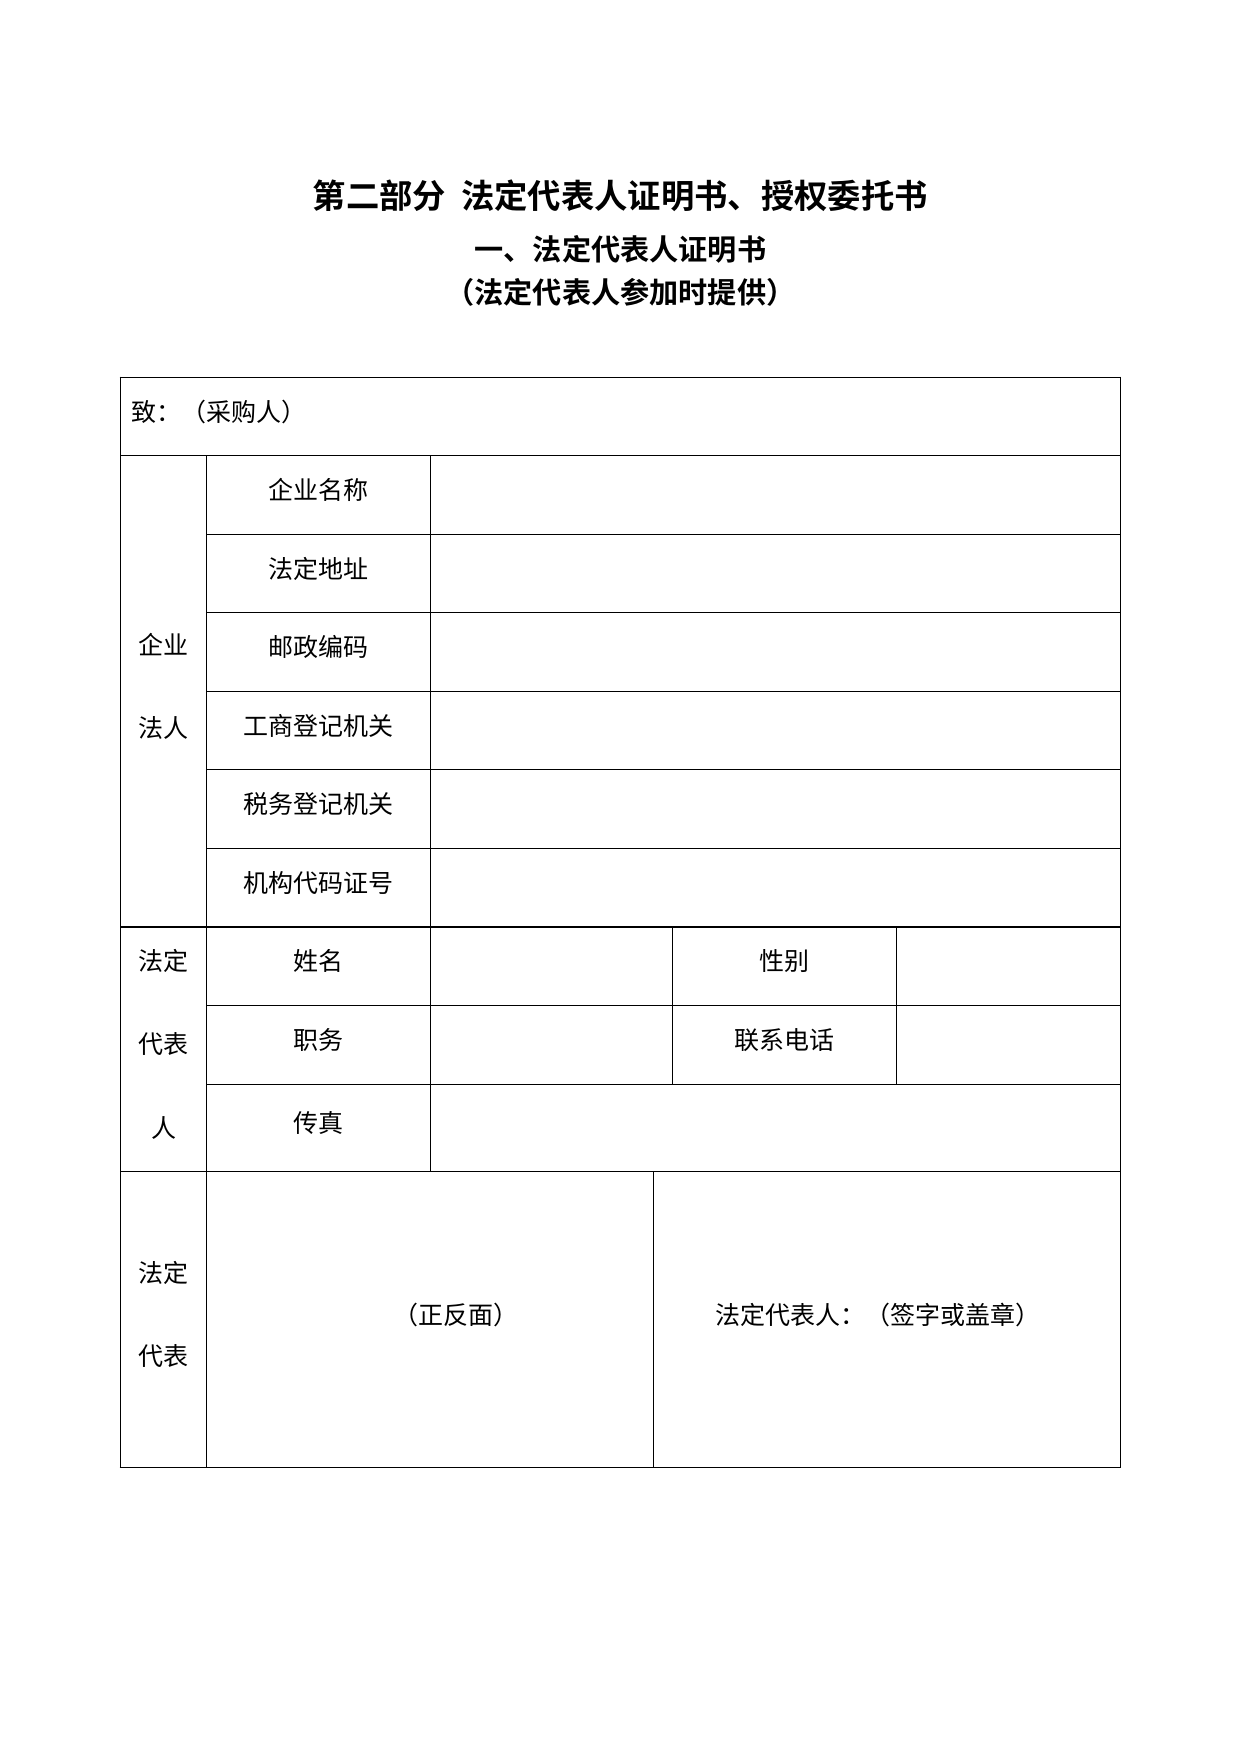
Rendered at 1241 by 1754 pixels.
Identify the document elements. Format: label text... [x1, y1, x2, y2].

table_cell （正反面） [207, 1172, 653, 1467]
table_cell 法定 代表 人身 份证 复印 件 [121, 1172, 206, 1467]
table_cell [431, 1006, 672, 1083]
table_cell 企业 法人 [121, 456, 206, 926]
table_cell [431, 535, 1120, 612]
table_header 致：（采购人） [121, 378, 1120, 455]
table_cell 法定代表人：（签字或盖章） [654, 1172, 1120, 1467]
table_cell [431, 928, 672, 1005]
table_cell [431, 1085, 1120, 1171]
table_cell 法定地址 [207, 535, 430, 612]
table_cell 性别 [673, 928, 896, 1005]
table_cell [431, 456, 1120, 534]
table_cell 传真 [207, 1085, 430, 1171]
table_cell 邮政编码 [207, 613, 430, 691]
text （法定代表人参加时提供） [187, 269, 1053, 312]
table_cell 职务 [207, 1006, 430, 1083]
table_cell 税务登记机关 [207, 770, 430, 848]
text 第二部分 法定代表人证明书、授权委托书 [187, 162, 1053, 227]
table_cell 工商登记机关 [207, 692, 430, 769]
table_cell [431, 770, 1120, 848]
table_cell [897, 1006, 1120, 1083]
table_cell [431, 849, 1120, 926]
text 一、法定代表人证明书 [187, 227, 1053, 269]
table_cell 法定 代表 人 [121, 928, 206, 1171]
table_cell [897, 928, 1120, 1005]
table_cell 企业名称 [207, 456, 430, 534]
table_cell 机构代码证号 [207, 849, 430, 926]
table_cell 姓名 [207, 928, 430, 1005]
table_cell [431, 692, 1120, 769]
table_cell 联系电话 [673, 1006, 896, 1083]
table_cell [431, 613, 1120, 691]
